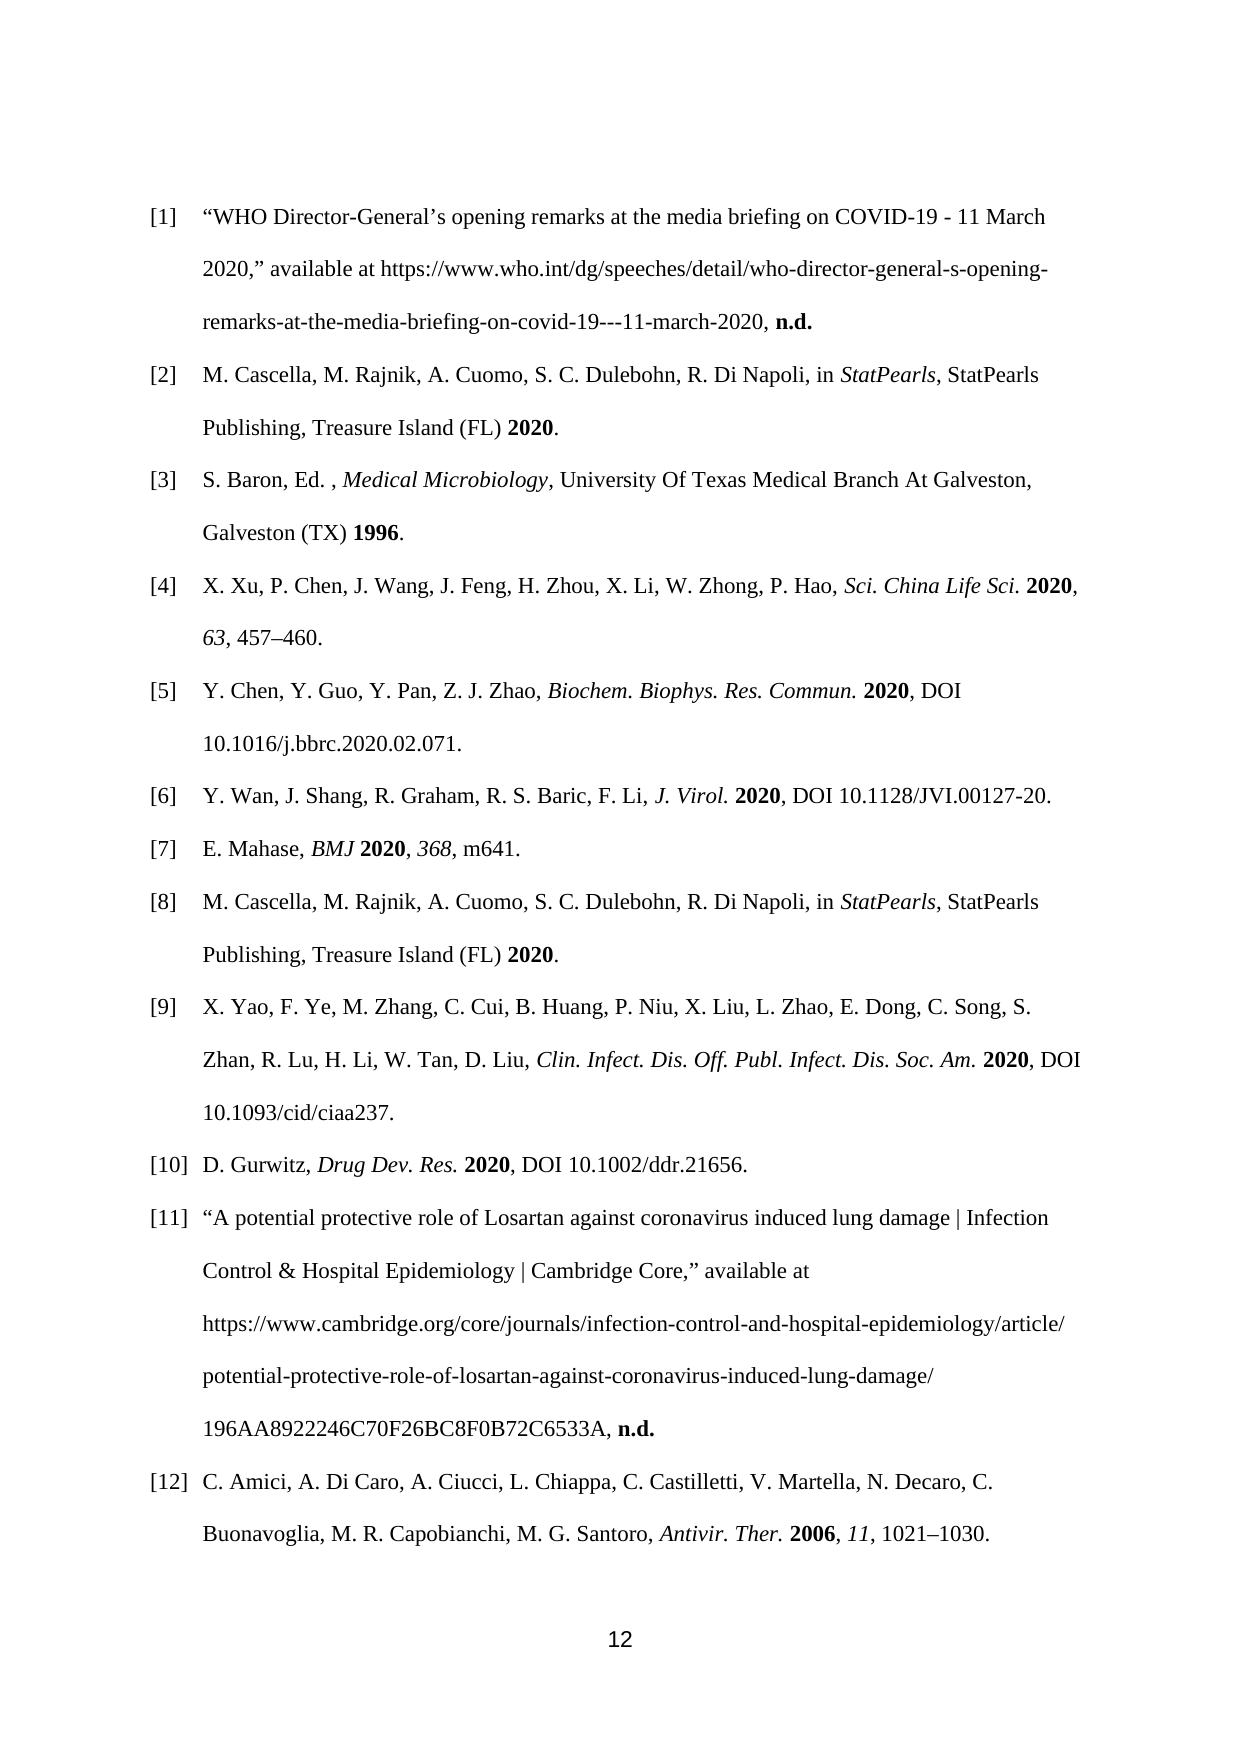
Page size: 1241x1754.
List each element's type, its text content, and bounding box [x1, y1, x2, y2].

text [9] X. Yao, F. Ye, M. Zhang, C. Cui, B. Huang, P. Niu, X. Liu, L. Zhao, E. Dong, C. Song, S. Zhan, R. Lu, H. Li, W. Tan, D. Liu, Clin. Infect. Dis. Off. Publ. Infect. Dis. Soc. Am. 2020, DOI 10.1093/cid/ciaa237. [150, 993, 1090, 1125]
text [8] M. Cascella, M. Rajnik, A. Cuomo, S. C. Dulebohn, R. Di Napoli, in StatPearls, StatPearls Publishing, Treasure Island (FL) 2020. [150, 888, 1090, 967]
text [2] M. Cascella, M. Rajnik, A. Cuomo, S. C. Dulebohn, R. Di Napoli, in StatPearls, StatPearls Publishing, Treasure Island (FL) 2020. [150, 361, 1090, 440]
text [12] C. Amici, A. Di Caro, A. Ciucci, L. Chiappa, C. Castilletti, V. Martella, N. Decaro, C. Buonavoglia, M. R. Capobianchi, M. G. Santoro, Antivir. Ther. 2006, 11, 1021–1030. [150, 1468, 1090, 1547]
text [5] Y. Chen, Y. Guo, Y. Pan, Z. J. Zhao, Biochem. Biophys. Res. Commun. 2020, DOI 10.1016/j.bbrc.2020.02.071. [150, 677, 1090, 756]
text [4] X. Xu, P. Chen, J. Wang, J. Feng, H. Zhou, X. Li, W. Zhong, P. Hao, Sci. China Life Sci. 2020, 63, 457–460. [150, 572, 1090, 651]
text [11] “A potential protective role of Losartan against coronavirus induced lung damage | Infection Control & Hospital Epidemiology | Cambridge Core,” available at https://www.cambridge.org/core/journals/infection-control-and-hospital-epidemiology/article/potential-protective-role-of-losartan-against-coronavirus-induced-lung-damage/196AA8922246C70F26BC8F0B72C6533A, n.d. [150, 1204, 1090, 1441]
text [3] S. Baron, Ed. , Medical Microbiology, University Of Texas Medical Branch At Galveston, Galveston (TX) 1996. [150, 466, 1090, 545]
text [6] Y. Wan, J. Shang, R. Graham, R. S. Baric, F. Li, J. Virol. 2020, DOI 10.1128/JVI.00127-20. [150, 782, 1090, 809]
text [7] E. Mahase, BMJ 2020, 368, m641. [150, 835, 1090, 862]
text [1] “WHO Director-General’s opening remarks at the media briefing on COVID-19 - 11 March 2020,” available at https://www.who.int/dg/speeches/detail/who-director-general-s-opening-remarks-at-the-media-briefing-on-covid-19---11-march-2020, n.d. [150, 203, 1090, 334]
text [10] D. Gurwitz, Drug Dev. Res. 2020, DOI 10.1002/ddr.21656. [150, 1151, 1090, 1178]
